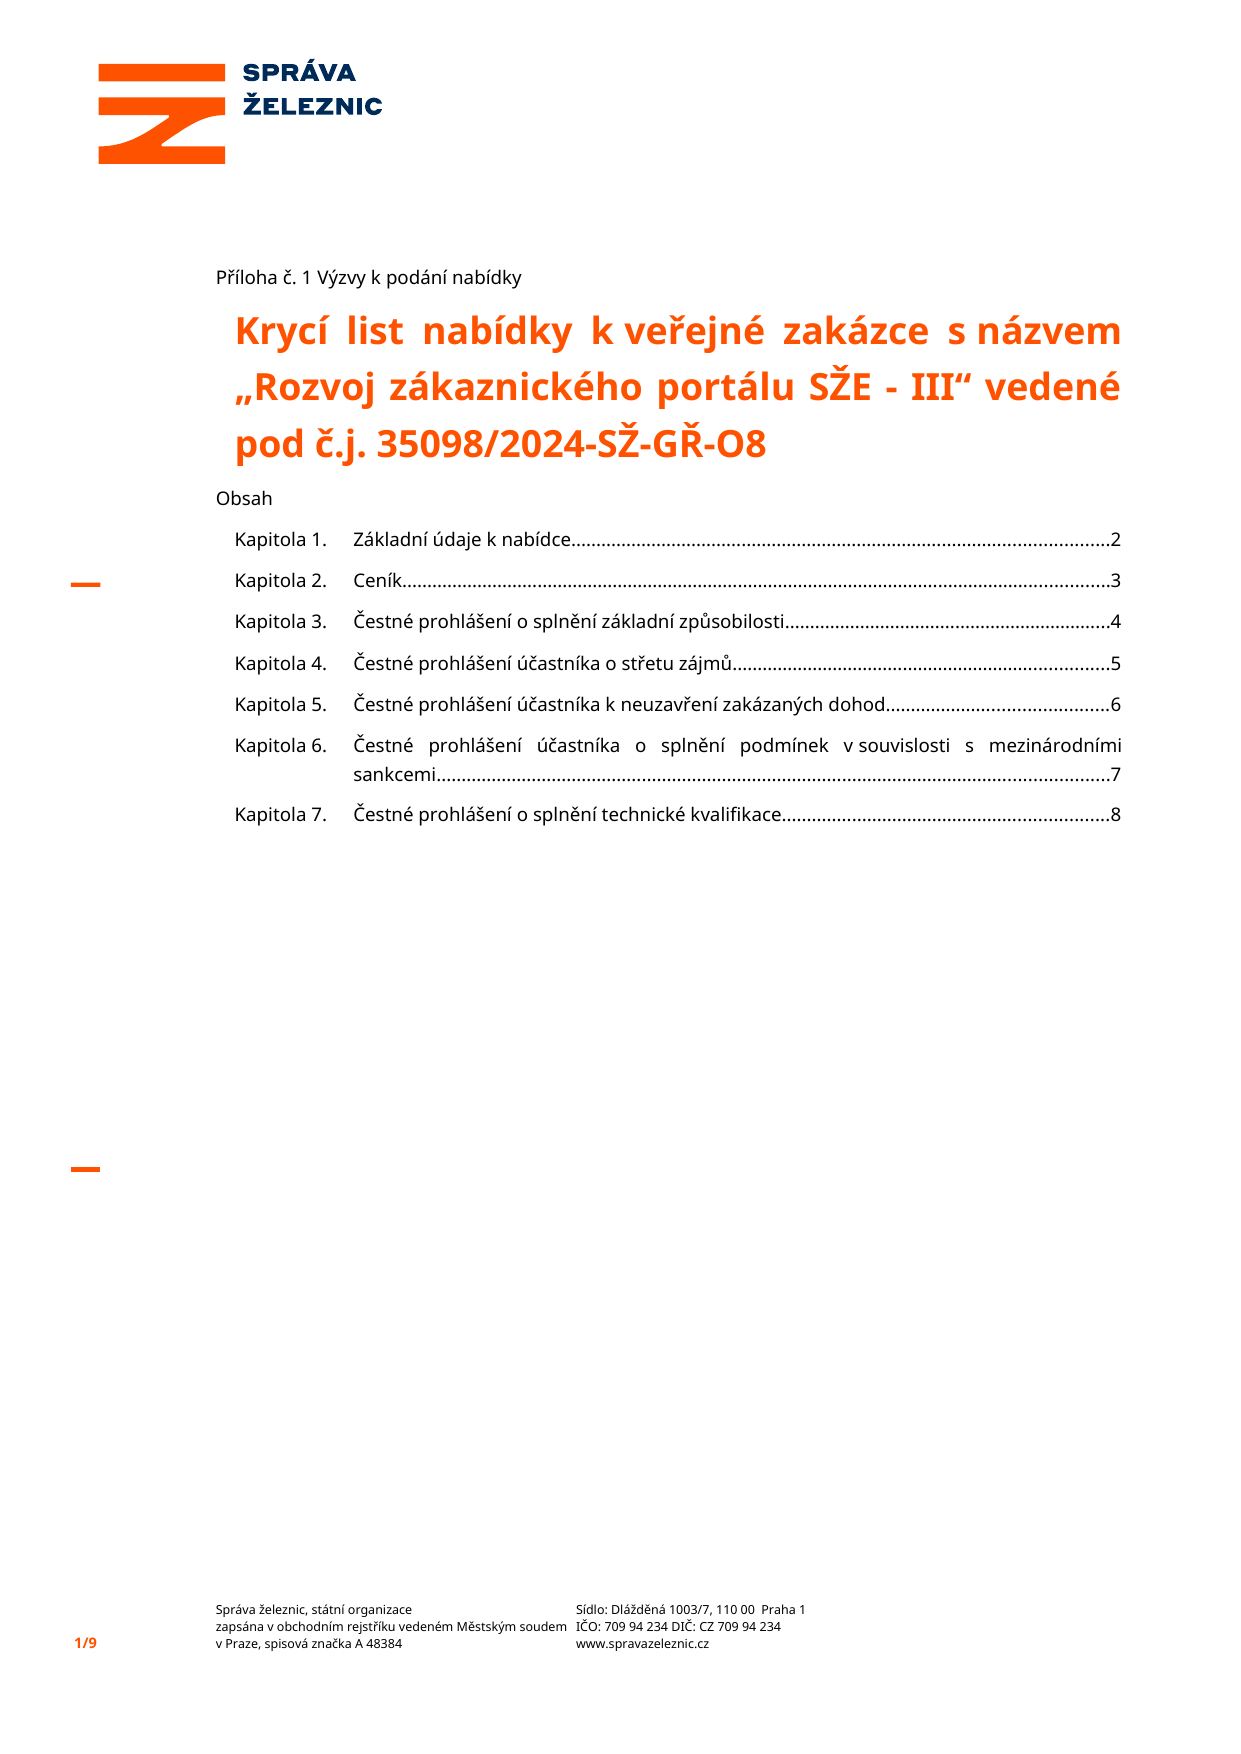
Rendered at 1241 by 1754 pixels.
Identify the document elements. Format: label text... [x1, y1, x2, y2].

text Příloha č. 1 Výzvy k podání nabídky [216, 264, 1122, 289]
text Krycí list nabídky k veřejné zakázce s názvem „Rozvoj zákaznického portálu SŽE - III“ vedené pod č.j. 35098/2024-SŽ-GŘ-O8 [234, 304, 1122, 468]
